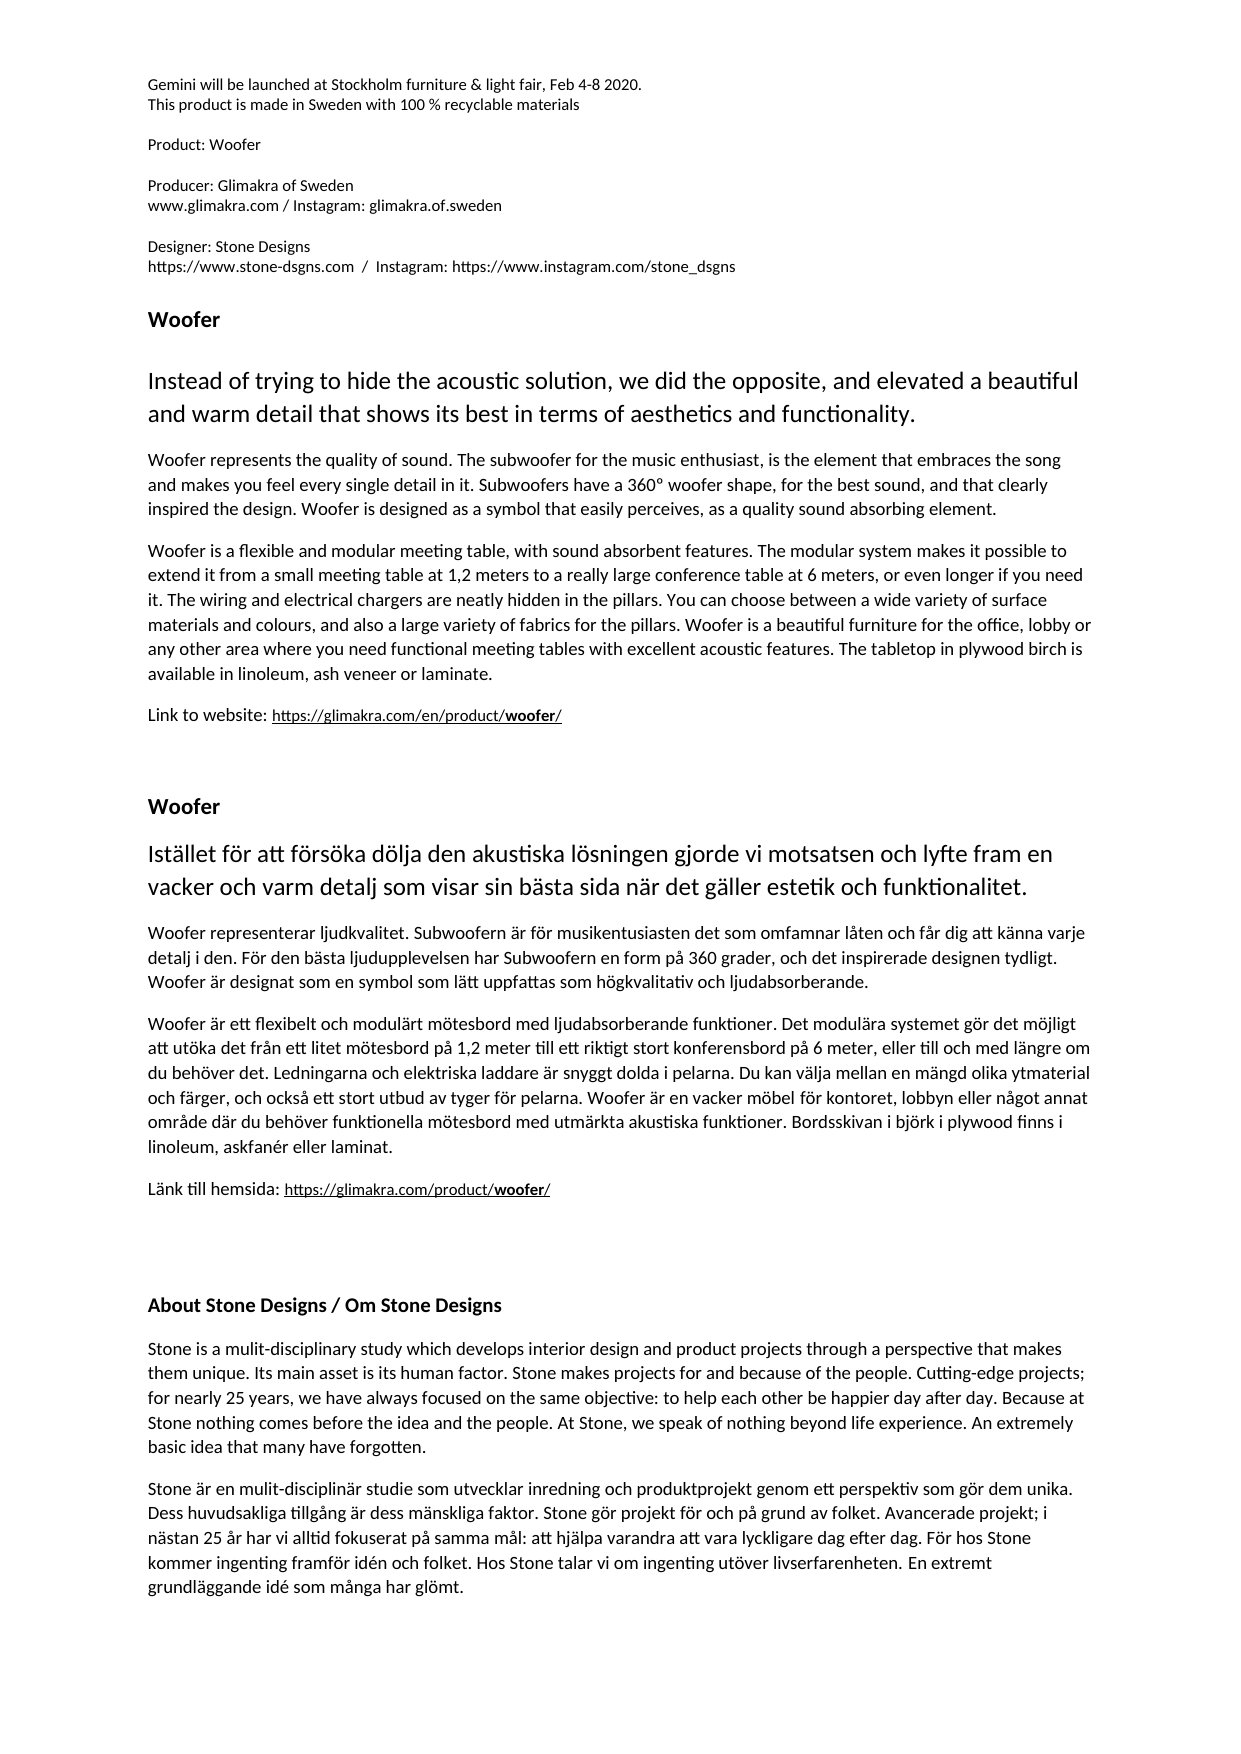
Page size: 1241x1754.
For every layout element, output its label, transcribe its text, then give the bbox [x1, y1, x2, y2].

text Länk till hemsida: https://glimakra.com/product/woofer/ [148, 1177, 1093, 1230]
text Woofer Instead of trying to hide the acoustic solution, we did the opposite, and elevated a beautiful and warm detail that shows its best in terms of aesthetics and functionality. [148, 305, 1093, 429]
text Woofer [148, 792, 1093, 820]
text Istället för att försöka dölja den akustiska lösningen gjorde vi motsatsen och lyfte fram en vacker och varm detalj som visar sin bästa sida när det gäller estetik och funktionalitet. [148, 839, 1093, 902]
text Link to website: https://glimakra.com/en/product/woofer/ [148, 703, 1093, 726]
text About Stone Designs / Om Stone Designs [148, 1293, 1093, 1318]
text Woofer representerar ljudkvalitet. Subwoofern är för musikentusiasten det som omfamnar låten och får dig att känna varje detalj i den. För den bästa ljudupplevelsen har Subwoofern en form på 360 grader, och det inspirerade designen tydligt. Woofer är designat som en symbol som lätt uppfattas som högkvalitativ och ljudabsorberande. [148, 921, 1093, 993]
text Stone är en mulit-disciplinär studie som utvecklar inredning och produktprojekt genom ett perspektiv som gör dem unika. Dess huvudsakliga tillgång är dess mänskliga faktor. Stone gör projekt för och på grund av folket. Avancerade projekt; i nästan 25 år har vi alltid fokuserat på samma mål: att hjälpa varandra att vara lyckligare dag efter dag. För hos Stone kommer ingenting framför idén och folket. Hos Stone talar vi om ingenting utöver livserfarenheten. En extremt grundläggande idé som många har glömt. [148, 1477, 1093, 1598]
text Woofer är ett flexibelt och modulärt mötesbord med ljudabsorberande funktioner. Det modulära systemet gör det möjligt att utöka det från ett litet mötesbord på 1,2 meter till ett riktigt stort konferensbord på 6 meter, eller till och med längre om du behöver det. Ledningarna och elektriska laddare är snyggt dolda i pelarna. Du kan välja mellan en mängd olika ytmaterial och färger, och också ett stort utbud av tyger för pelarna. Woofer är en vacker möbel för kontoret, lobbyn eller något annat område där du behöver funktionella mötesbord med utmärkta akustiska funktioner. Bordsskivan i björk i plywood finns i linoleum, askfanér eller laminat. [148, 1012, 1093, 1158]
text Woofer represents the quality of sound. The subwoofer for the music enthusiast, is the element that embraces the song and makes you feel every single detail in it. Subwoofers have a 360º woofer shape, for the best sound, and that clearly inspired the design. Woofer is designed as a symbol that easily perceives, as a quality sound absorbing element. [148, 448, 1093, 520]
text Woofer is a flexible and modular meeting table, with sound absorbent features. The modular system makes it possible to extend it from a small meeting table at 1,2 meters to a really large conference table at 6 meters, or even longer if you need it. The wiring and electrical chargers are neatly hidden in the pillars. You can choose between a wide variety of surface materials and colours, and also a large variety of fabrics for the pillars. Woofer is a beautiful furniture for the office, lobby or any other area where you need functional meeting tables with excellent acoustic features. The tabletop in plywood birch is available in linoleum, ash veneer or laminate. [148, 539, 1093, 685]
text Stone is a mulit-disciplinary study which develops interior design and product projects through a perspective that makes them unique. Its main asset is its human factor. Stone makes projects for and because of the people. Cutting-edge projects; for nearly 25 years, we have always focused on the same objective: to help each other be happier day after day. Because at Stone nothing comes before the idea and the people. At Stone, we speak of nothing beyond life experience. An extremely basic idea that many have forgotten. [148, 1337, 1093, 1458]
